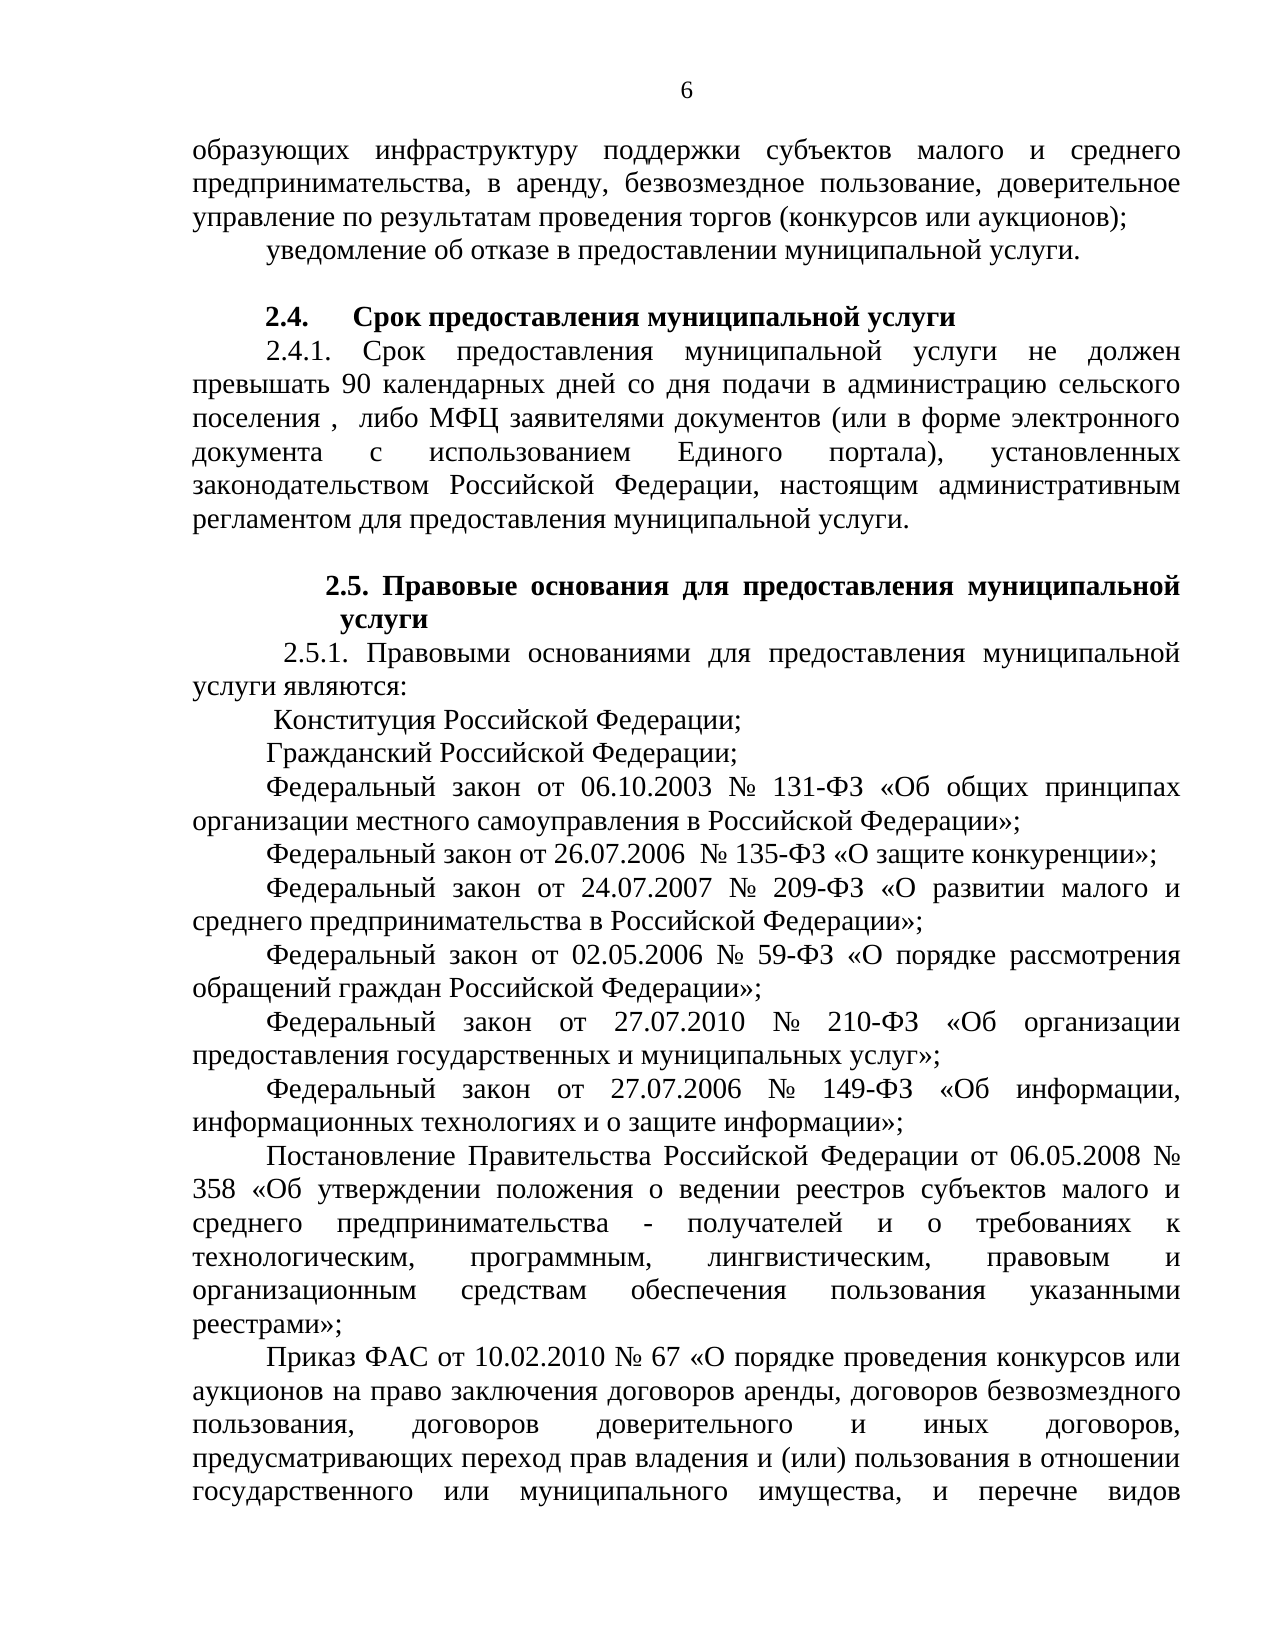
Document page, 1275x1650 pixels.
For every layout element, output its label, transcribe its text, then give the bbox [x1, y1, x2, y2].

text 2.4. Срок предоставления муниципальной услуги [192, 299, 1181, 333]
text Гражданский Российской Федерации; [192, 736, 1181, 769]
text Федеральный закон от 27.07.2006 № 149-ФЗ «Об информации, информационных технологиях и о защите информации»; [192, 1071, 1181, 1138]
text 2.4.1. Срок предоставления муниципальной услуги не должен превышать 90 календарных дней со дня подачи в администрацию сельского поселения , либо МФЦ заявителями документов (или в форме электронного документа с использованием Единого портала), установленных законодательством Российской Федерации, настоящим административным регламентом для предоставления муниципальной услуги. [192, 333, 1181, 534]
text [192, 1339, 1181, 1507]
text Федеральный закон от 27.07.2010 № 210-ФЗ «Об организации предоставления государственных и муниципальных услуг»; [192, 1004, 1181, 1071]
text Конституция Российской Федерации; [192, 702, 1181, 736]
text Федеральный закон от 24.07.2007 № 209-ФЗ «О развитии малого и среднего предпринимательства в Российской Федерации»; [192, 870, 1181, 937]
text Федеральный закон от 02.05.2006 № 59-ФЗ «О порядке рассмотрения обращений граждан Российской Федерации»; [192, 937, 1181, 1004]
text 2.5. Правовые основания для предоставления муниципальной услуги [192, 568, 1181, 635]
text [192, 132, 1181, 232]
text Федеральный закон от 26.07.2006 № 135-ФЗ «О защите конкуренции»; [192, 836, 1181, 870]
text Федеральный закон от 06.10.2003 № 131-ФЗ «Об общих принципах организации местного самоуправления в Российской Федерации»; [192, 769, 1181, 836]
text 2.5.1. Правовыми основаниями для предоставления муниципальной услуги являются: [192, 635, 1181, 702]
text Постановление Правительства Российской Федерации от 06.05.2008 № 358 «Об утверждении положения о ведении реестров субъектов малого и среднего предпринимательства - получателей и о требованиях к технологическим, программным, лингвистическим, правовым и организационным средствам обеспечения пользования указанными реестрами»; [192, 1138, 1181, 1339]
text уведомление об отказе в предоставлении муниципальной услуги. [192, 232, 1181, 266]
